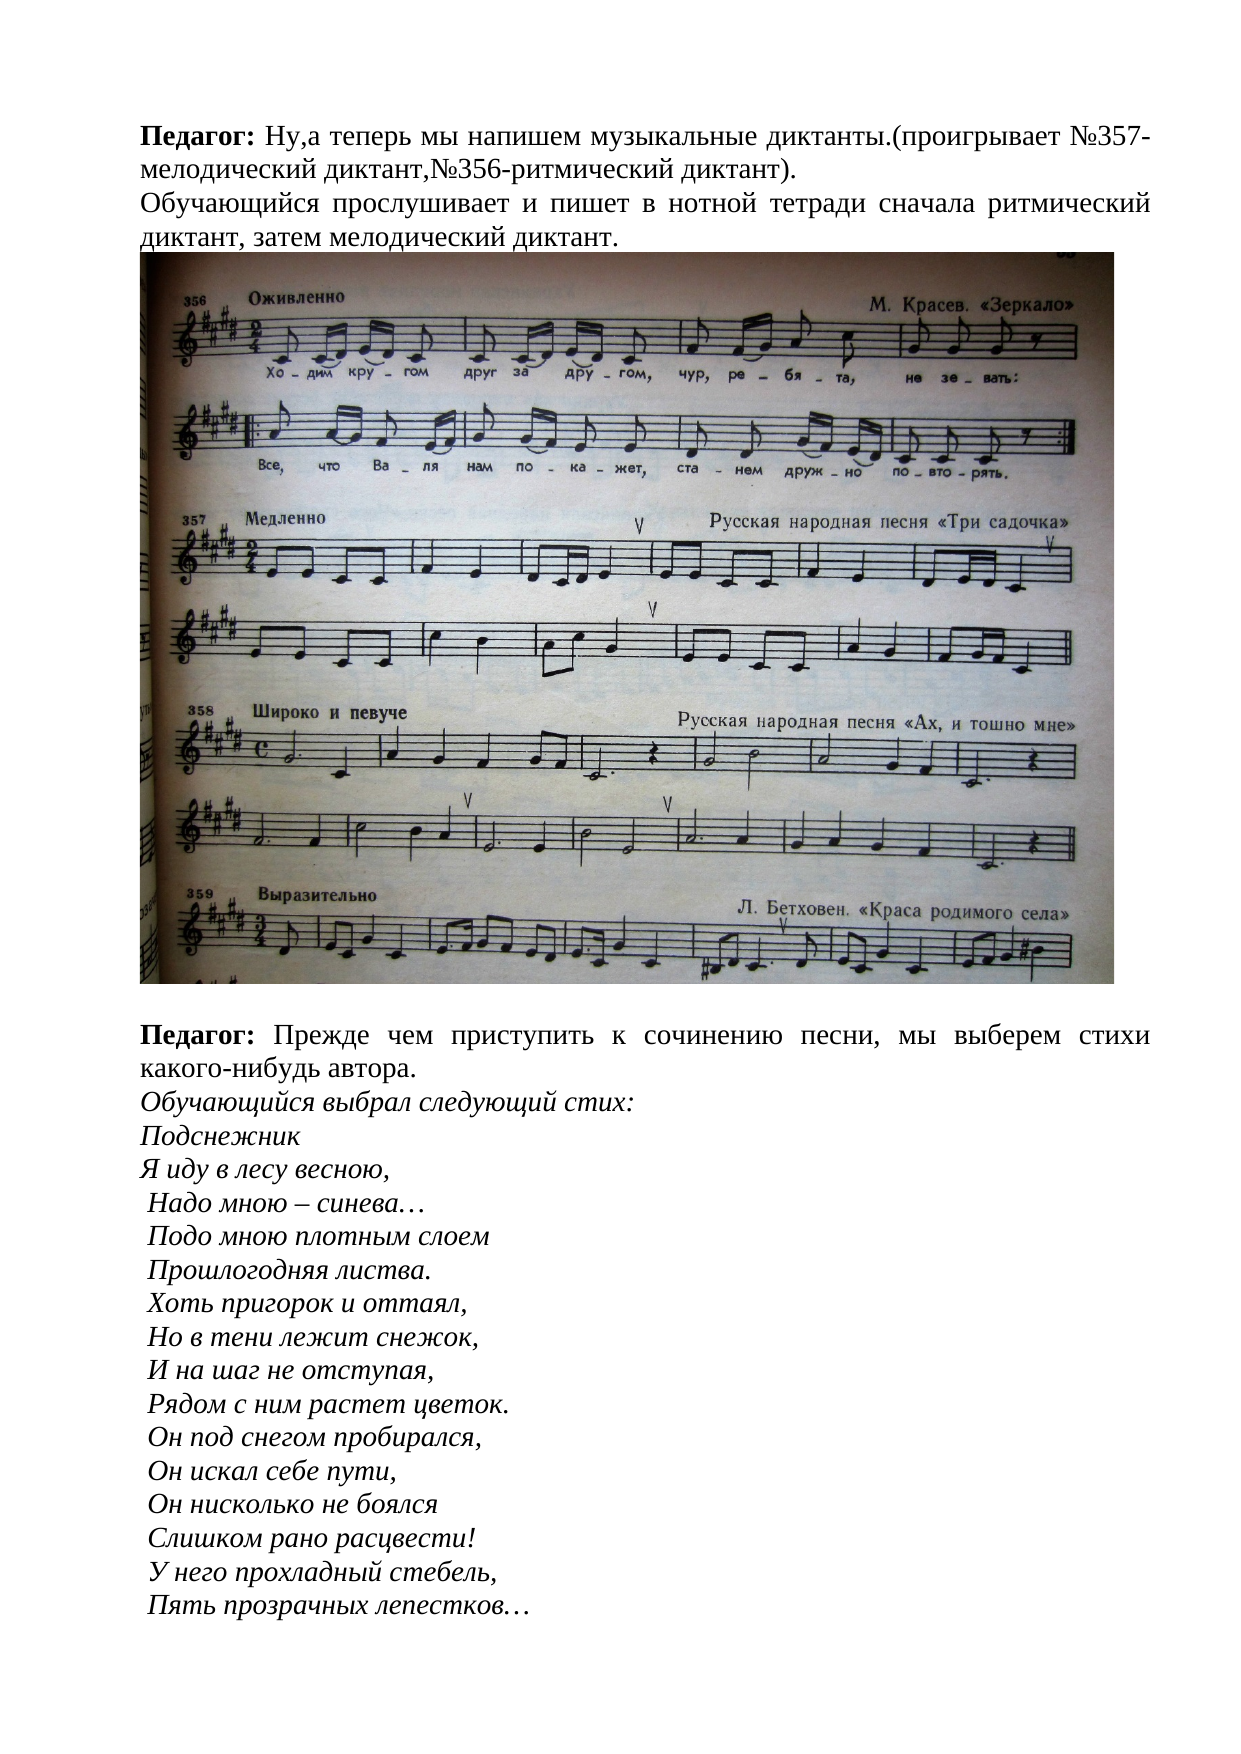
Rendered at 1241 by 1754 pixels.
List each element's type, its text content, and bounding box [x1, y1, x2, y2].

text Рядом с ним растет цветок. [140, 1386, 1152, 1419]
text Слишком рано расцвести! [140, 1520, 1152, 1554]
text Но в тени лежит снежок, [140, 1319, 1152, 1352]
text Обучающийся выбрал следующий стих: [140, 1084, 1152, 1118]
text Подснежник [140, 1118, 1152, 1151]
text Я иду в лесу весною, [140, 1151, 1152, 1185]
text Пять прозрачных лепестков… [140, 1587, 1152, 1621]
text И на шаг не отступая, [140, 1352, 1152, 1386]
text Хоть пригорок и оттаял, [140, 1285, 1152, 1319]
text Педагог: Ну,а теперь мы напишем музыкальные диктанты.(проигрывает №357-мелодический диктант,№356-ритмический диктант). [140, 118, 1152, 185]
text Обучающийся прослушивает и пишет в нотной тетради сначала ритмический диктант, затем мелодический диктант. [140, 185, 1152, 252]
text Надо мною – синева… [140, 1185, 1152, 1218]
text У него прохладный стебель, [140, 1554, 1152, 1587]
text Он под снегом пробирался, [140, 1419, 1152, 1453]
picture [139, 252, 1115, 984]
text Педагог: Прежде чем приступить к сочинению песни, мы выберем стихи какого-нибудь автора. [140, 1017, 1152, 1084]
text Прошлогодняя листва. [140, 1252, 1152, 1285]
text Он нисколько не боялся [140, 1487, 1152, 1520]
text Подо мною плотным слоем [140, 1218, 1152, 1252]
text Он искал себе пути, [140, 1453, 1152, 1487]
